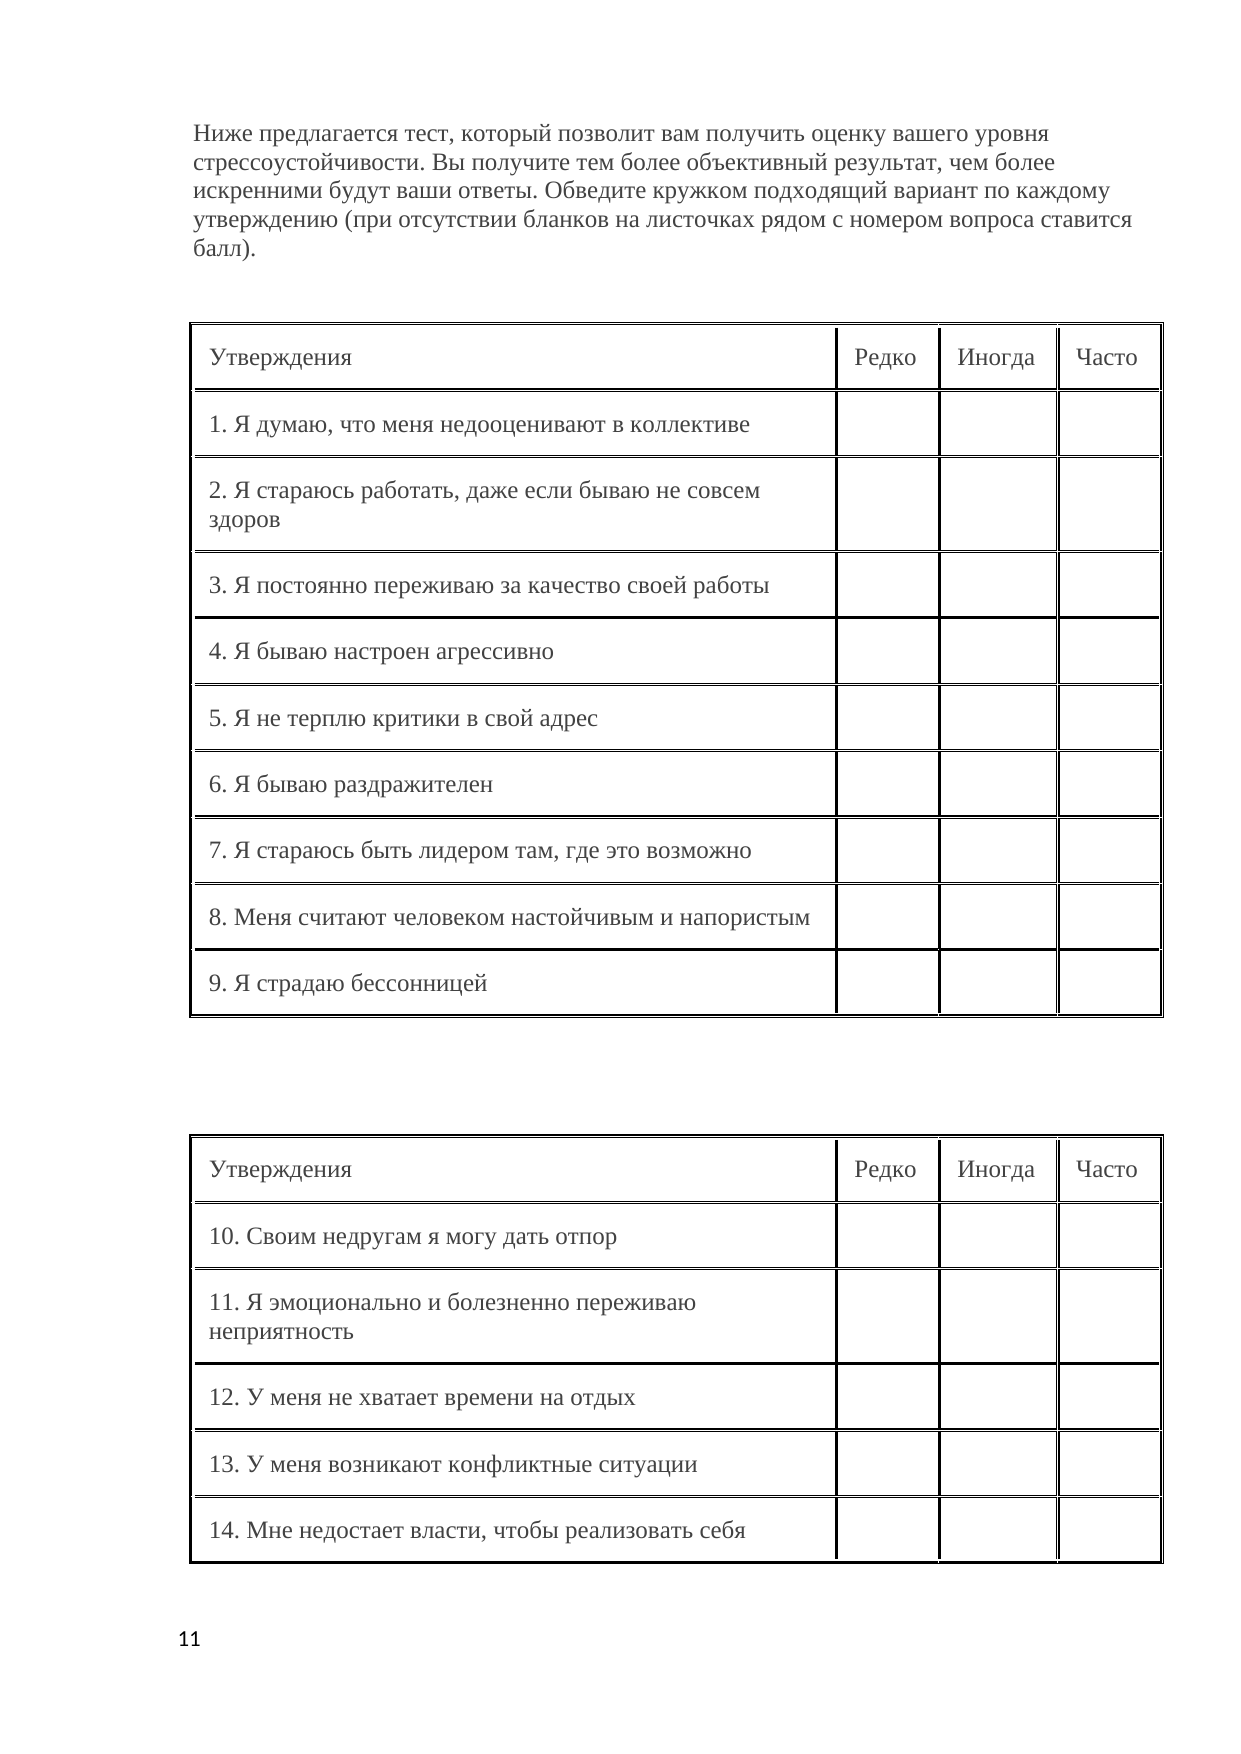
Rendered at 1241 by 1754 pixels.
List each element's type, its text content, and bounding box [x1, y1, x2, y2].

table_cell [1058, 1201, 1162, 1267]
table_cell [838, 819, 938, 881]
table_cell [838, 752, 938, 815]
table_cell [1060, 455, 1161, 550]
table_cell 13. У меня возникают конфликтные ситуации [192, 1428, 835, 1495]
table_cell [941, 752, 1056, 815]
table_cell [1058, 749, 1162, 815]
table_header Часто [1058, 325, 1160, 388]
table_cell [941, 686, 1056, 749]
table_header Часто [1058, 1138, 1160, 1201]
table_cell [838, 553, 938, 616]
table_cell 8. Меня считают человеком настойчивым и напористым [192, 881, 835, 948]
table_cell [1060, 616, 1160, 682]
table_cell 9. Я страдаю бессонницей [191, 948, 836, 1014]
table_cell 3. Я постоянно переживаю за качество своей работы [191, 550, 836, 616]
table_header Редко [836, 323, 939, 388]
table_cell 14. Мне недостает власти, чтобы реализовать себя [191, 1495, 836, 1561]
table_cell 2. Я стараюсь работать, даже если бываю не совсем здоров [192, 455, 835, 550]
table_cell [838, 458, 938, 550]
table_cell [941, 1432, 1056, 1495]
table_cell [1058, 1267, 1162, 1362]
table_cell 7. Я стараюсь быть лидером там, где это возможно [192, 815, 835, 881]
table_cell [1058, 1495, 1162, 1561]
table_cell [838, 619, 938, 682]
table_cell [838, 885, 938, 948]
table_cell [1060, 1428, 1161, 1495]
table_cell [939, 1495, 1058, 1561]
table_cell [1060, 1362, 1160, 1428]
text Ниже предлагается тест, который позволит вам получить оценку вашего уровня стрессоустойчивости. Вы получите тем более объективный результат, чем более искренними будут ваши ответы. Обведите кружком подходящий вариант по каждому утверждению (при отсутствии бланков на листочках рядом с номером вопроса ставится балл). [193, 118, 1136, 262]
table_cell [1060, 388, 1161, 454]
table_cell [941, 1270, 1056, 1362]
table_cell [939, 948, 1058, 1014]
table_cell 10. Своим недругам я могу дать отпор [191, 1201, 836, 1267]
table_cell [836, 951, 939, 1014]
table_cell [838, 686, 938, 749]
table_cell [941, 619, 1056, 682]
table_cell 5. Я не терплю критики в свой адрес [192, 683, 835, 749]
table_cell [838, 1270, 938, 1362]
table_header Утверждения [192, 325, 836, 388]
table_cell [838, 1432, 938, 1495]
table_cell 1. Я думаю, что меня недооценивают в коллективе [192, 388, 835, 454]
table_cell [1060, 881, 1161, 948]
table_cell [941, 458, 1056, 550]
table_header Иногда [939, 1136, 1058, 1201]
table_cell [1060, 815, 1161, 881]
table_cell [1058, 550, 1162, 616]
table_cell 11. Я эмоционально и болезненно переживаю неприятность [191, 1267, 836, 1362]
table_cell [1060, 683, 1161, 749]
table_cell [941, 885, 1056, 948]
table_cell [941, 819, 1056, 881]
table_cell 12. У меня не хватает времени на отдых [192, 1362, 835, 1428]
table_cell [941, 553, 1056, 616]
table_cell [941, 1365, 1056, 1428]
table_header Редко [836, 1136, 939, 1201]
table_header Иногда [939, 323, 1058, 388]
table_header Утверждения [192, 1138, 836, 1201]
table_cell [838, 1365, 938, 1428]
table_cell [941, 392, 1056, 454]
table_cell 4. Я бываю настроен агрессивно [192, 616, 835, 682]
table_cell [941, 1204, 1056, 1267]
table_cell [1058, 948, 1162, 1014]
table_cell [838, 392, 938, 454]
table_cell 6. Я бываю раздражителен [191, 749, 836, 815]
table_cell [836, 1498, 939, 1561]
table_cell [838, 1204, 938, 1267]
